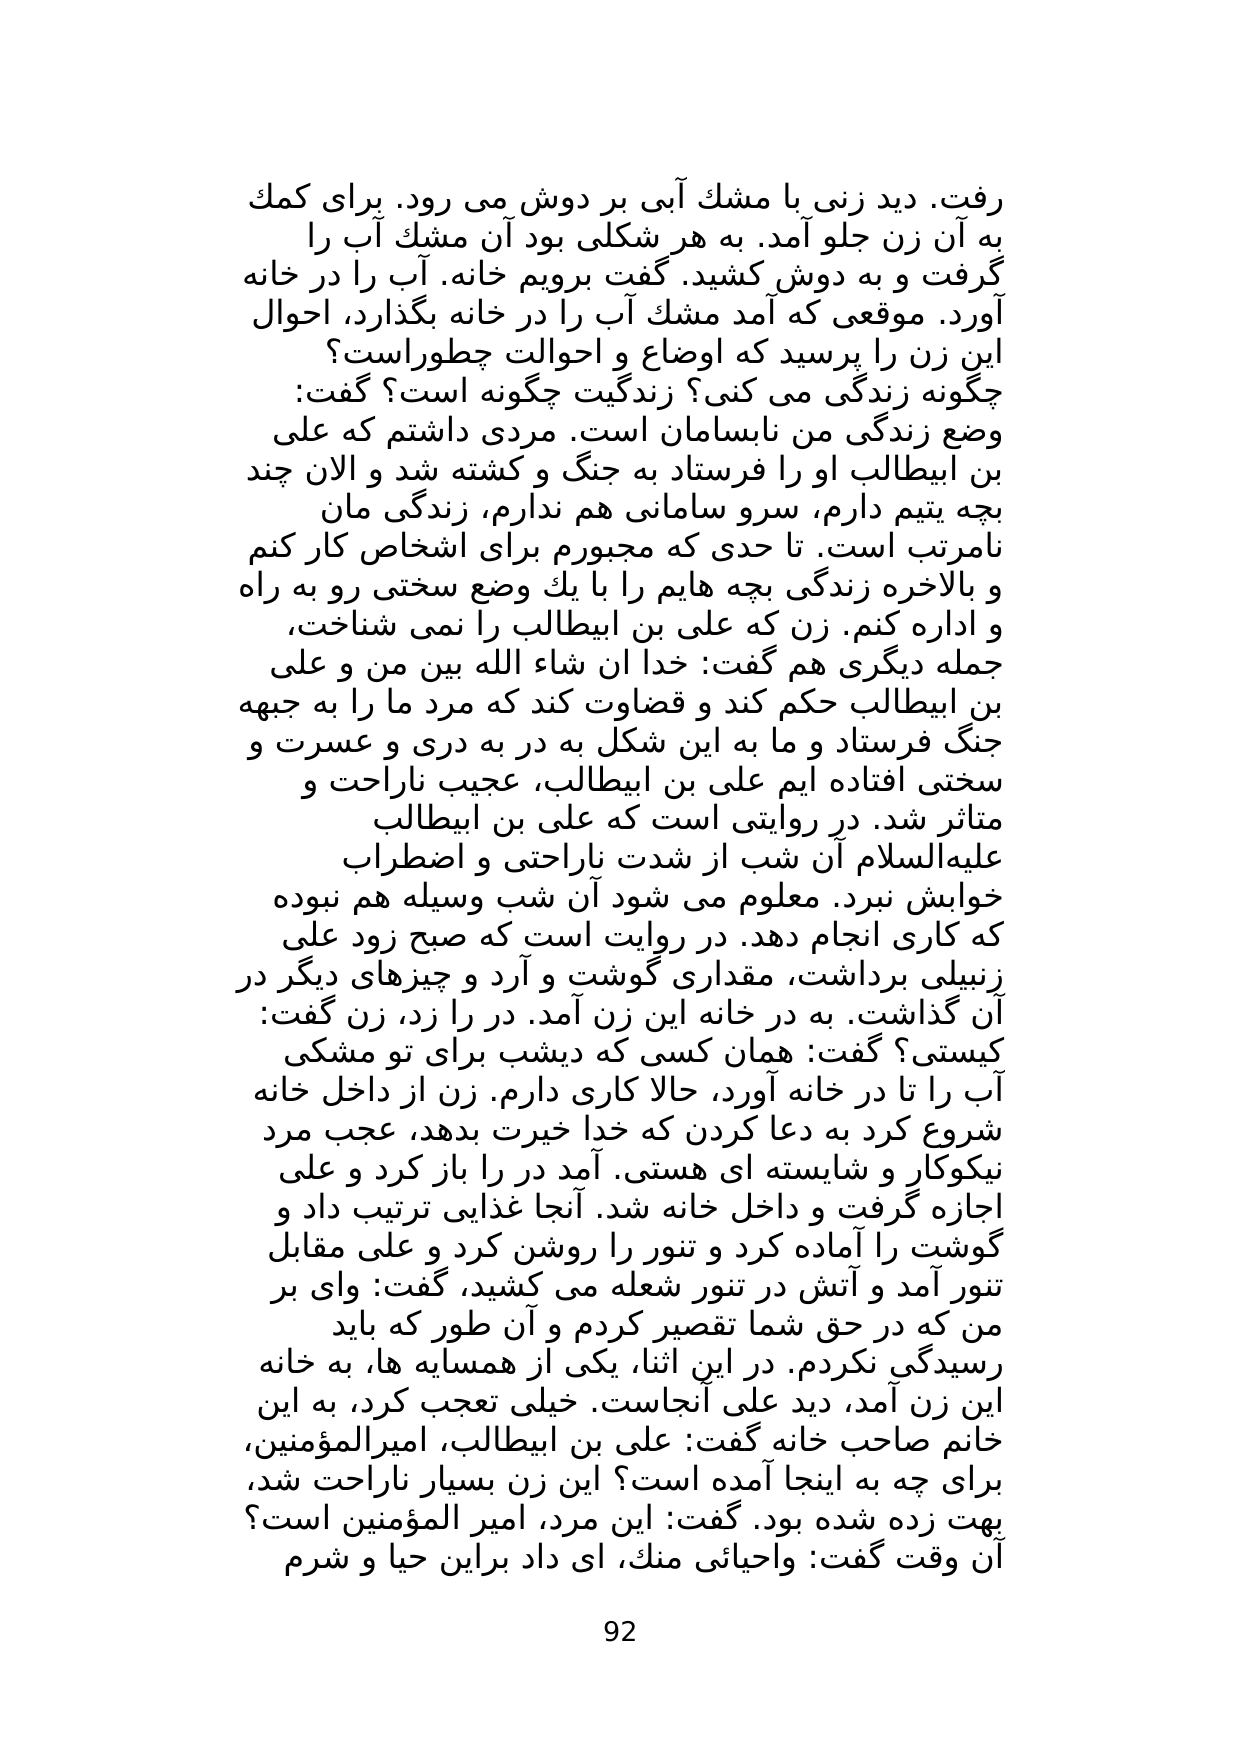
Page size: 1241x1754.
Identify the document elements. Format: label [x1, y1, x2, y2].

text [236, 177, 1004, 1576]
